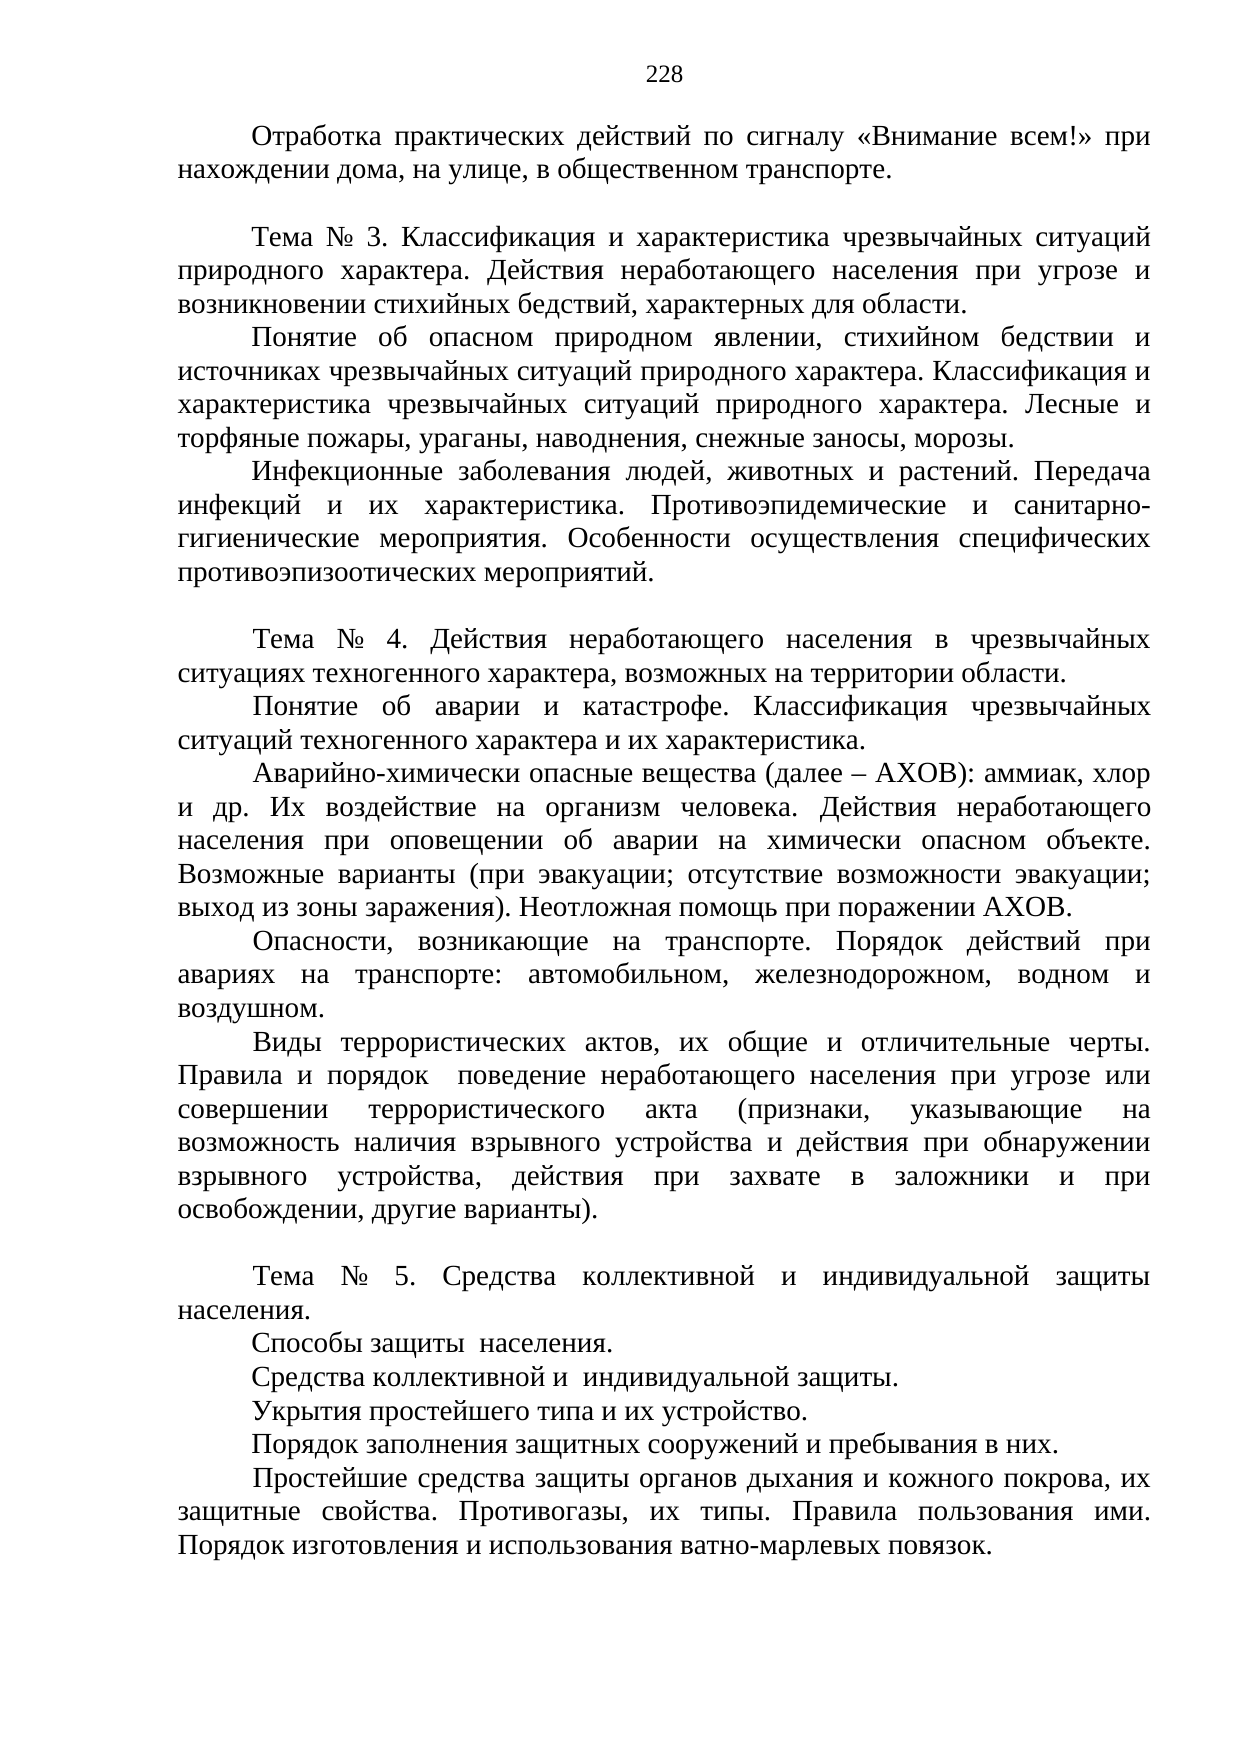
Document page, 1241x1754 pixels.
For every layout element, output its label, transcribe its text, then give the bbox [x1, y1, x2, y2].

text Средства коллективной и индивидуальной защиты. [177, 1359, 1152, 1393]
text Виды террористических актов, их общие и отличительные черты. Правила и порядок поведение неработающего населения при угрозе или совершении террористического акта (признаки, указывающие на возможность наличия взрывного устройства и действия при обнаружении взрывного устройства, действия при захвате в заложники и при освобождении, другие варианты). [177, 1024, 1152, 1225]
text Способы защиты населения. [177, 1326, 1152, 1359]
text Понятие об аварии и катастрофе. Классификация чрезвычайных ситуаций техногенного характера и их характеристика. [177, 688, 1152, 755]
text Понятие об опасном природном явлении, стихийном бедствии и источниках чрезвычайных ситуаций природного характера. Классификация и характеристика чрезвычайных ситуаций природного характера. Лесные и торфяные пожары, ураганы, наводнения, снежные заносы, морозы. [177, 319, 1152, 453]
text Порядок заполнения защитных сооружений и пребывания в них. [177, 1426, 1152, 1460]
text Инфекционные заболевания людей, животных и растений. Передача инфекций и их характеристика. Противоэпидемические и санитарно-гигиенические мероприятия. Особенности осуществления специфических противоэпизоотических мероприятий. [177, 453, 1152, 588]
text Тема № 5. Средства коллективной и индивидуальной защиты населения. [177, 1258, 1152, 1326]
text Тема № 4. Действия неработающего населения в чрезвычайных ситуациях техногенного характера, возможных на территории области. [177, 621, 1152, 688]
text Отработка практических действий по сигналу «Внимание всем!» при нахождении дома, на улице, в общественном транспорте. [177, 118, 1152, 185]
text Опасности, возникающие на транспорте. Порядок действий при авариях на транспорте: автомобильном, железнодорожном, водном и воздушном. [177, 923, 1152, 1024]
text Аварийно-химически опасные вещества (далее – АХОВ): аммиак, хлор и др. Их воздействие на организм человека. Действия неработающего населения при оповещении об аварии на химически опасном объекте. Возможные варианты (при эвакуации; отсутствие возможности эвакуации; выход из зоны заражения). Неотложная помощь при поражении АХОВ. [177, 755, 1152, 923]
text Тема № 3. Классификация и характеристика чрезвычайных ситуаций природного характера. Действия неработающего населения при угрозе и возникновении стихийных бедствий, характерных для области. [177, 219, 1152, 319]
text Укрытия простейшего типа и их устройство. [177, 1393, 1152, 1426]
text Простейшие средства защиты органов дыхания и кожного покрова, их защитные свойства. Противогазы, их типы. Правила пользования ими. Порядок изготовления и использования ватно-марлевых повязок. [177, 1460, 1152, 1560]
